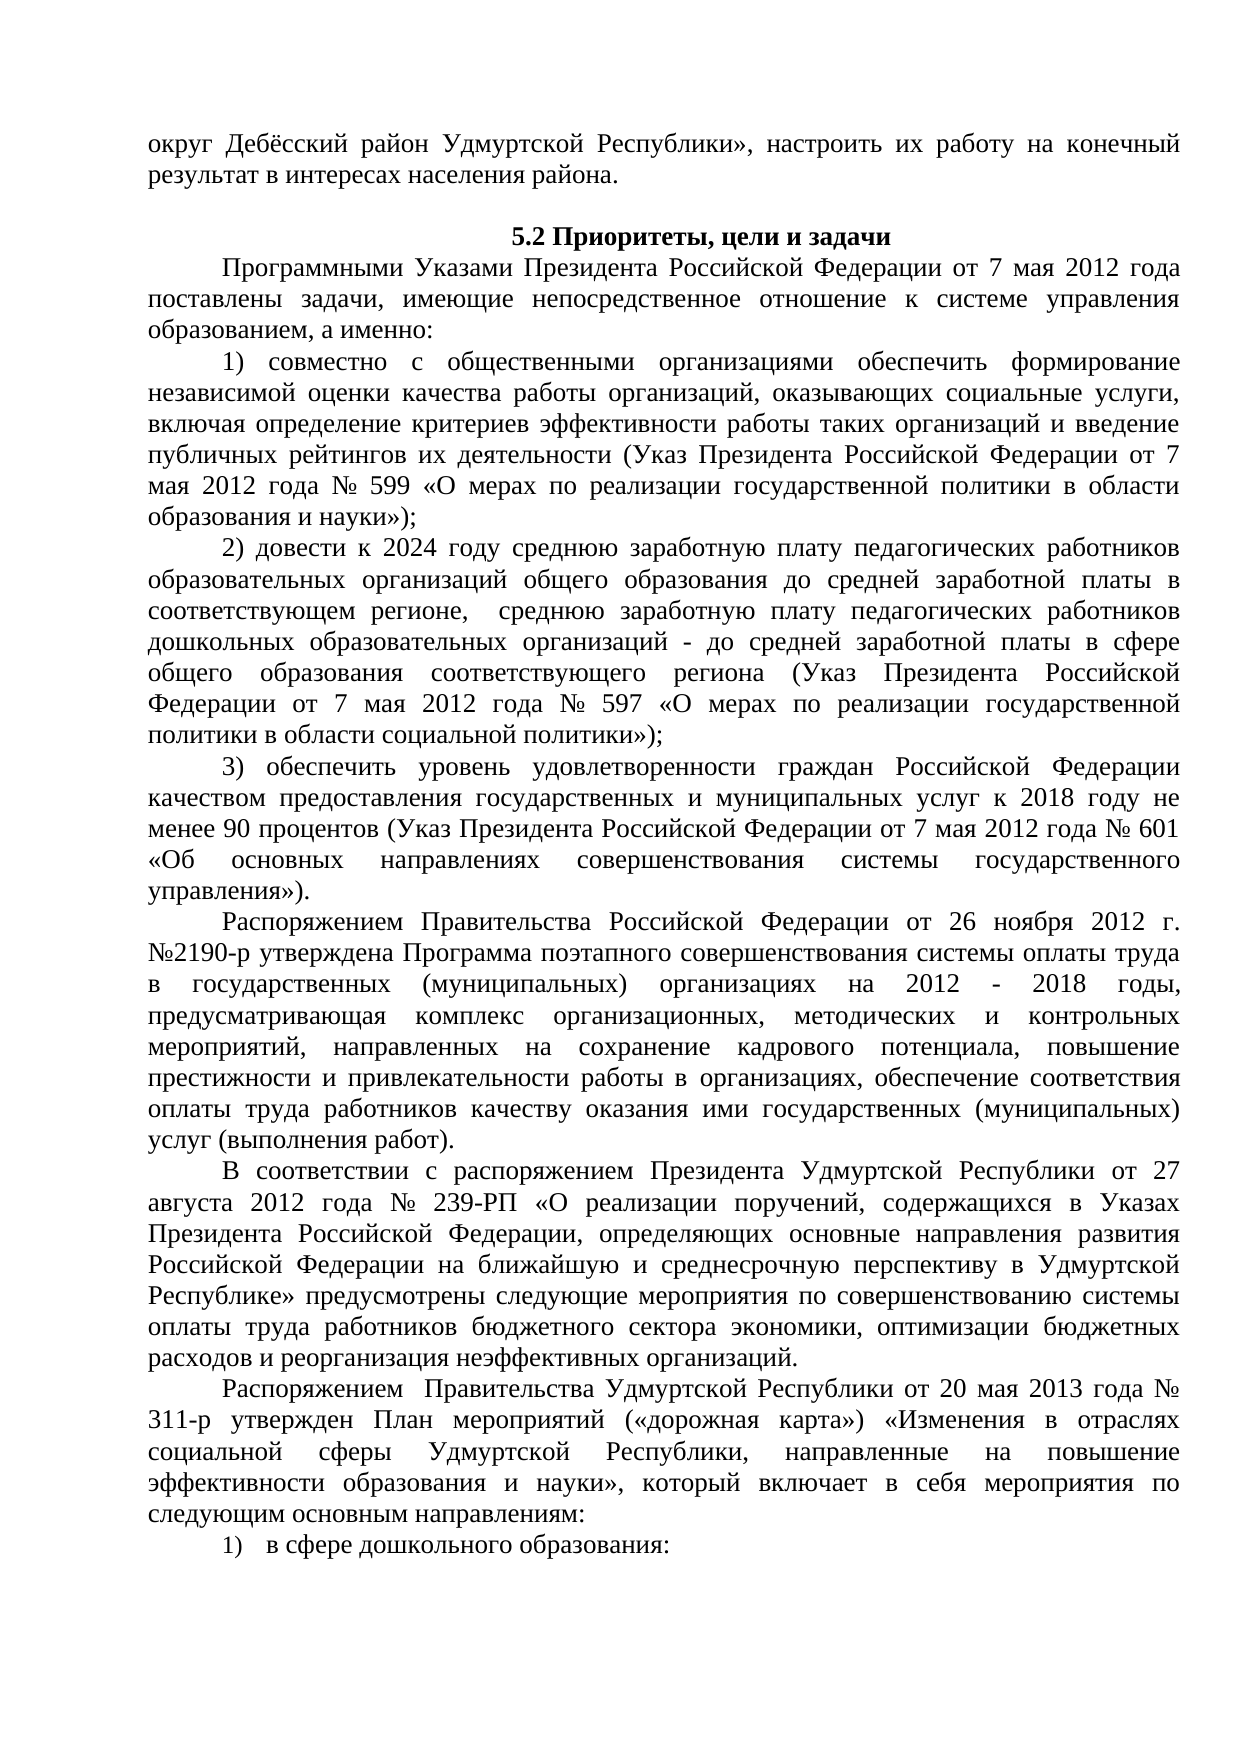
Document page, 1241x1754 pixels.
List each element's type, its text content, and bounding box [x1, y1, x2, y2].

text Распоряжением Правительства Удмуртской Республики от 20 мая 2013 года № 311-р утвержден План мероприятий («дорожная карта») «Изменения в отраслях социальной сферы Удмуртской Республики, направленные на повышение эффективности образования и науки», который включает в себя мероприятия по следующим основным направлениям: [148, 1372, 1181, 1528]
text 1) совместно с общественными организациями обеспечить формирование независимой оценки качества работы организаций, оказывающих социальные услуги, включая определение критериев эффективности работы таких организаций и введение публичных рейтингов их деятельности (Указ Президента Российской Федерации от 7 мая 2012 года № 599 «О мерах по реализации государственной политики в области образования и науки»); [148, 345, 1181, 532]
text В соответствии с распоряжением Президента Удмуртской Республики от 27 августа 2012 года № 239-РП «О реализации поручений, содержащихся в Указах Президента Российской Федерации, определяющих основные направления развития Российской Федерации на ближайшую и среднесрочную перспективу в Удмуртской Республике» предусмотрены следующие мероприятия по совершенствованию системы оплаты труда работников бюджетного сектора экономики, оптимизации бюджетных расходов и реорганизация неэффективных организаций. [148, 1154, 1181, 1372]
text 2) довести к 2024 году среднюю заработную плату педагогических работников образовательных организаций общего образования до средней заработной платы в соответствующем регионе, среднюю заработную плату педагогических работников дошкольных образовательных организаций - до средней заработной платы в сфере общего образования соответствующего региона (Указ Президента Российской Федерации от 7 мая 2012 года № 597 «О мерах по реализации государственной политики в области социальной политики»); [148, 532, 1181, 749]
list в сфере дошкольного образования: [148, 1528, 1181, 1559]
text Программными Указами Президента Российской Федерации от 7 мая 2012 года поставлены задачи, имеющие непосредственное отношение к системе управления образованием, а именно: [148, 251, 1181, 345]
text 5.2 Приоритеты, цели и задачи [148, 220, 1181, 251]
text 3) обеспечить уровень удовлетворенности граждан Российской Федерации качеством предоставления государственных и муниципальных услуг к 2018 году не менее 90 процентов (Указ Президента Российской Федерации от 7 мая 2012 года № 601 «Об основных направлениях совершенствования системы государственного управления»). [148, 749, 1181, 905]
text Распоряжением Правительства Российской Федерации от 26 ноября 2012 г. №2190-р утверждена Программа поэтапного совершенствования системы оплаты труда в государственных (муниципальных) организациях на 2012 - 2018 годы, предусматривающая комплекс организационных, методических и контрольных мероприятий, направленных на сохранение кадрового потенциала, повышение престижности и привлекательности работы в организациях, обеспечение соответствия оплаты труда работников качеству оказания ими государственных (муниципальных) услуг (выполнения работ). [148, 905, 1181, 1154]
